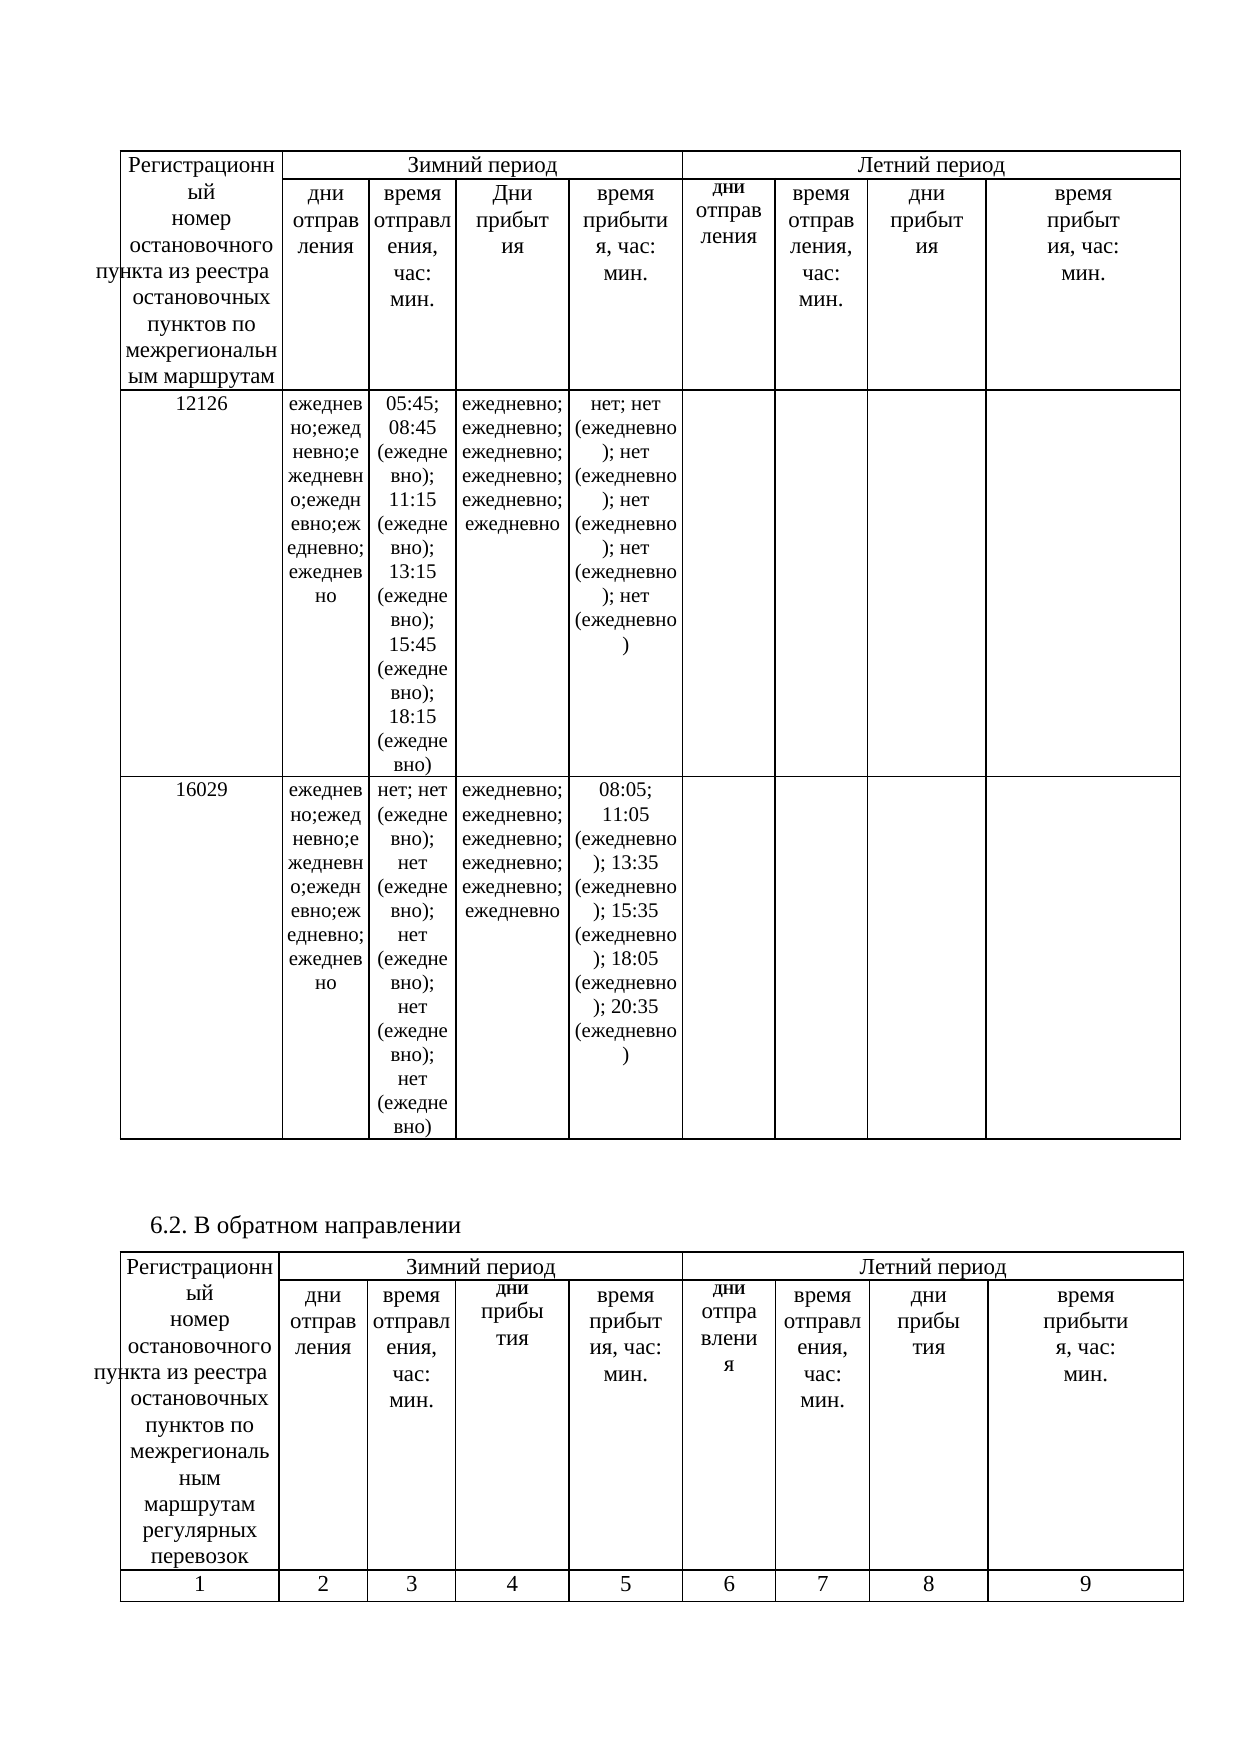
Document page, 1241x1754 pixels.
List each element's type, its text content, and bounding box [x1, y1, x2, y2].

table_cell 05:45; 08:45 (ежедневно); 11:15 (ежедневно); 13:15 (ежедневно); 15:45 (ежедневно); 18:15 (ежедневно) [370, 391, 455, 776]
table_cell дни прибы тия [870, 1281, 987, 1569]
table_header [121, 1253, 278, 1569]
table_cell время прибыт ия, час: мин. [987, 180, 1180, 389]
table_cell 9 [989, 1571, 1183, 1601]
table_cell [868, 391, 985, 776]
table_cell время отправл ения, час: мин. [776, 1281, 869, 1569]
table_header Летний период [683, 1253, 1183, 1279]
table_cell 4 [456, 1571, 568, 1601]
table_cell [987, 391, 1180, 776]
table_cell 7 [776, 1571, 869, 1601]
table_cell ежедневно;ежедневно;ежедневно;ежедневно;ежедневно;ежедневно [457, 777, 568, 1138]
table_cell [776, 391, 867, 776]
table_cell 2 [280, 1571, 367, 1601]
table_cell [987, 777, 1180, 1138]
table_cell [683, 777, 774, 1138]
table_cell нет; нет (ежедневно); нет (ежедневно); нет (ежедневно); нет (ежедневно); нет (ежедневно) [570, 391, 682, 776]
table_cell ДНИ отправ ления [683, 180, 774, 389]
table_cell время отправл ения, час: мин. [368, 1281, 455, 1569]
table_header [121, 152, 282, 389]
table_cell время отправ ления, час: мин. [776, 180, 867, 389]
table_cell дни отправ ления [283, 180, 368, 389]
table_cell дни отправ ления [280, 1281, 367, 1569]
table_cell время прибыти я, час: мин. [989, 1281, 1183, 1569]
table_cell 16029 [121, 777, 282, 1138]
table_cell ежедневно;ежедневно;ежедневно;ежедневно;ежедневно;ежедневно [283, 777, 368, 1138]
table_cell 12126 [121, 391, 282, 776]
table_cell 8 [870, 1571, 987, 1601]
table_header Зимний период [280, 1253, 682, 1279]
table_cell 08:05; 11:05 (ежедневно); 13:35 (ежедневно); 15:35 (ежедневно); 18:05 (ежедневно); 20:35 (ежедневно) [570, 777, 682, 1138]
text 6.2. В обратном направлении [150, 1210, 1090, 1239]
table_cell время отправл ения, час: мин. [370, 180, 455, 389]
table_cell время прибыт ия, час: мин. [570, 1281, 682, 1569]
table_cell ежедневно;ежедневно;ежедневно;ежедневно;ежедневно;ежедневно [283, 391, 368, 776]
table_cell 1 [121, 1571, 278, 1601]
table_cell Дни прибыт ия [457, 180, 568, 389]
table_cell дни прибыт ия [868, 180, 985, 389]
table_header Зимний период [283, 152, 682, 178]
table_cell нет; нет (ежедневно); нет (ежедневно); нет (ежедневно); нет (ежедневно); нет (ежедневно) [370, 777, 455, 1138]
table_header Летний период [683, 152, 1180, 178]
table_cell 6 [683, 1571, 775, 1601]
table_cell [776, 777, 867, 1138]
table_cell [868, 777, 985, 1138]
table_cell 5 [570, 1571, 682, 1601]
table_cell 3 [368, 1571, 455, 1601]
table_cell [683, 391, 774, 776]
table_cell ДНИ отпра влени я [683, 1281, 775, 1569]
table_cell время прибыти я, час: мин. [570, 180, 682, 389]
table_cell ежедневно;ежедневно;ежедневно;ежедневно;ежедневно;ежедневно [457, 391, 568, 776]
table_cell ДНИ прибы тия [456, 1281, 568, 1569]
